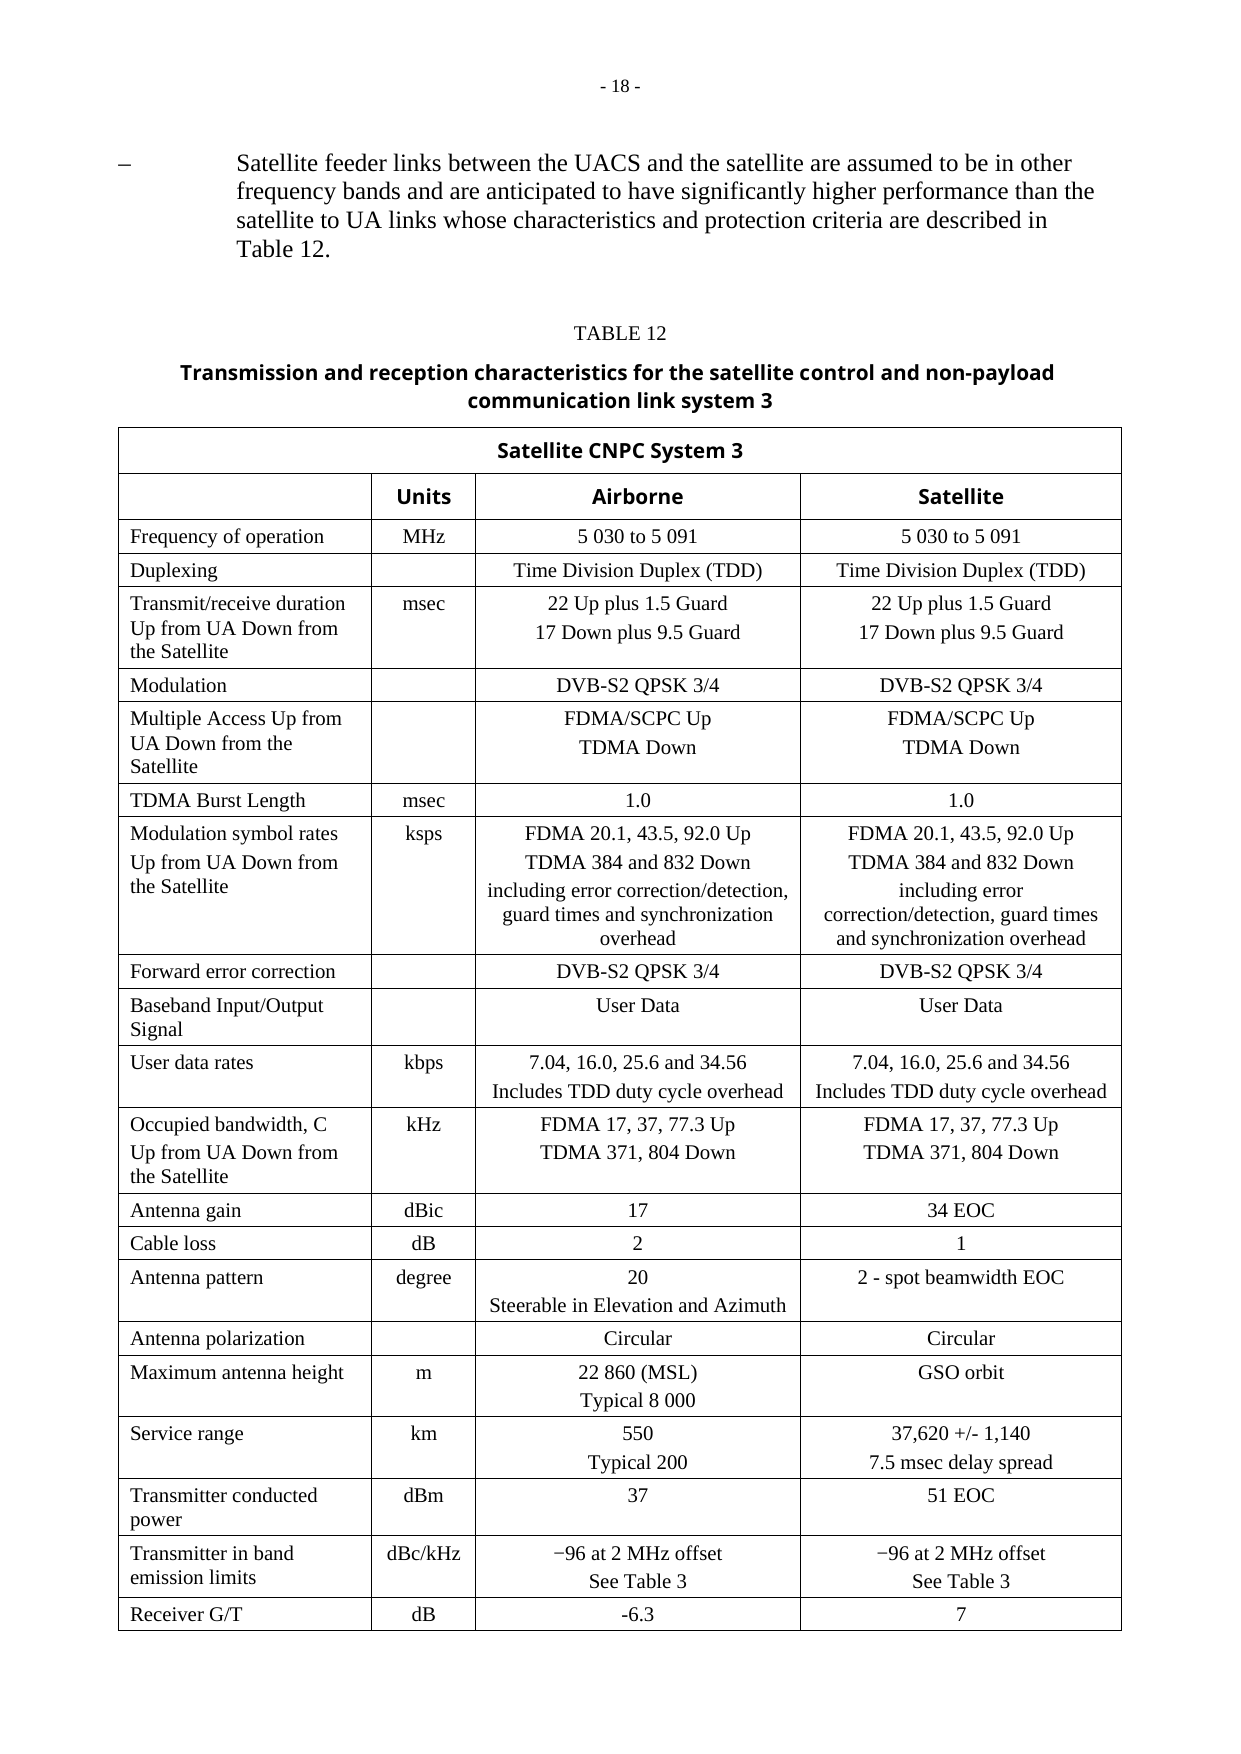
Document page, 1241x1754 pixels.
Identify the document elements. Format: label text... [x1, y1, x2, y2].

table_cell Airborne [476, 474, 800, 519]
table_cell DVB-S2 QPSK 3/4 [476, 955, 800, 988]
table_cell 2 - spot beamwidth EOC [801, 1260, 1121, 1321]
table_cell 17 [476, 1194, 800, 1226]
table_cell dB [372, 1598, 475, 1630]
table_cell Units [372, 474, 475, 519]
table_cell Satellite [801, 474, 1121, 519]
table_header Satellite CNPC System 3 [119, 428, 1121, 473]
table_cell 2 [476, 1227, 800, 1259]
table_cell 22 Up plus 1.5 Guard 17 Down plus 9.5 Guard [801, 587, 1121, 668]
table_cell 1.0 [801, 784, 1121, 816]
table_cell 5 030 to 5 091 [476, 520, 800, 553]
title Transmission and reception characteristics for the satellite control and non-payload communication link system 3 [118, 358, 1122, 414]
table_cell Time Division Duplex (TDD) [476, 554, 800, 586]
table_cell Time Division Duplex (TDD) [801, 554, 1121, 586]
table_cell FDMA 20.1, 43.5, 92.0 Up TDMA 384 and 832 Down including error correction/detection, guard times and synchronization overhead [476, 817, 800, 954]
table_cell dBic [372, 1194, 475, 1226]
table_cell Duplexing [119, 554, 371, 586]
table_cell Antenna polarization [119, 1322, 371, 1354]
table_cell 37 [476, 1479, 800, 1535]
table_cell 7.04, 16.0, 25.6 and 34.56 Includes TDD duty cycle overhead [476, 1046, 800, 1107]
table_cell ksps [372, 817, 475, 954]
table_cell m [372, 1356, 475, 1416]
table_cell FDMA 17, 37, 77.3 Up TDMA 371, 804 Down [801, 1108, 1121, 1192]
table_cell [372, 669, 475, 701]
table_cell 20 Steerable in Elevation and Azimuth [476, 1260, 800, 1321]
table_cell User Data [801, 989, 1121, 1045]
table_cell [119, 474, 371, 519]
table_cell km [372, 1417, 475, 1478]
table_cell Cable loss [119, 1227, 371, 1259]
table_cell Forward error correction [119, 955, 371, 988]
table_cell kbps [372, 1046, 475, 1107]
table_cell msec [372, 784, 475, 816]
table_cell 550 Typical 200 [476, 1417, 800, 1478]
table_cell GSO orbit [801, 1356, 1121, 1416]
table_cell Multiple Access Up from UA Down from the Satellite [119, 702, 371, 783]
table_cell Transmitter conducted power [119, 1479, 371, 1535]
table_cell TDMA Burst Length [119, 784, 371, 816]
table_cell degree [372, 1260, 475, 1321]
table_cell Antenna gain [119, 1194, 371, 1226]
table_cell Receiver G/T [119, 1598, 371, 1630]
table_cell 22 860 (MSL) Typical 8 000 [476, 1356, 800, 1416]
table_cell dB [372, 1227, 475, 1259]
table_cell FDMA 17, 37, 77.3 Up TDMA 371, 804 Down [476, 1108, 800, 1192]
table_cell dBm [372, 1479, 475, 1535]
table_cell Circular [476, 1322, 800, 1354]
table_cell [372, 955, 475, 988]
table_cell −96 at 2 MHz offset See Table 3 [476, 1536, 800, 1597]
table_cell MHz [372, 520, 475, 553]
table_cell Occupied bandwidth, C Up from UA Down from the Satellite [119, 1108, 371, 1192]
table_cell FDMA/SCPC Up TDMA Down [801, 702, 1121, 783]
table_cell Circular [801, 1322, 1121, 1354]
table_cell kHz [372, 1108, 475, 1192]
table_cell User Data [476, 989, 800, 1045]
table_cell [372, 702, 475, 783]
table_cell 7.04, 16.0, 25.6 and 34.56 Includes TDD duty cycle overhead [801, 1046, 1121, 1107]
table_cell Transmitter in band emission limits [119, 1536, 371, 1597]
table_cell 51 EOC [801, 1479, 1121, 1535]
table_cell DVB-S2 QPSK 3/4 [801, 955, 1121, 988]
table_cell 1.0 [476, 784, 800, 816]
table_cell −96 at 2 MHz offset See Table 3 [801, 1536, 1121, 1597]
table_cell FDMA 20.1, 43.5, 92.0 Up TDMA 384 and 832 Down including error correction/detection, guard times and synchronization overhead [801, 817, 1121, 954]
table_cell dBc/kHz [372, 1536, 475, 1597]
table_cell msec [372, 587, 475, 668]
table_cell Antenna pattern [119, 1260, 371, 1321]
text – Satellite feeder links between the UACS and the satellite are assumed to be in other frequency bands and are anticipated to have significantly higher performance than the satellite to UA links whose characteristics and protection criteria are described in Table 12. [118, 148, 1122, 263]
table_cell 34 EOC [801, 1194, 1121, 1226]
table_cell User data rates [119, 1046, 371, 1107]
table_cell 5 030 to 5 091 [801, 520, 1121, 553]
table_cell 22 Up plus 1.5 Guard 17 Down plus 9.5 Guard [476, 587, 800, 668]
table_cell Service range [119, 1417, 371, 1478]
table_cell [372, 1322, 475, 1354]
table_cell Maximum antenna height [119, 1356, 371, 1416]
table_cell FDMA/SCPC Up TDMA Down [476, 702, 800, 783]
table_cell DVB-S2 QPSK 3/4 [801, 669, 1121, 701]
table_cell [372, 554, 475, 586]
table_cell 37,620 +/- 1,140 7.5 msec delay spread [801, 1417, 1121, 1478]
table_cell Frequency of operation [119, 520, 371, 553]
table_cell Baseband Input/Output Signal [119, 989, 371, 1045]
table_cell DVB-S2 QPSK 3/4 [476, 669, 800, 701]
table_cell 7 [801, 1598, 1121, 1630]
table_cell Modulation symbol rates Up from UA Down from the Satellite [119, 817, 371, 954]
text TABLE 12 [118, 321, 1122, 345]
table_cell -6.3 [476, 1598, 800, 1630]
table_cell Transmit/receive duration Up from UA Down from the Satellite [119, 587, 371, 668]
table_cell [372, 989, 475, 1045]
table_cell 1 [801, 1227, 1121, 1259]
table_cell Modulation [119, 669, 371, 701]
